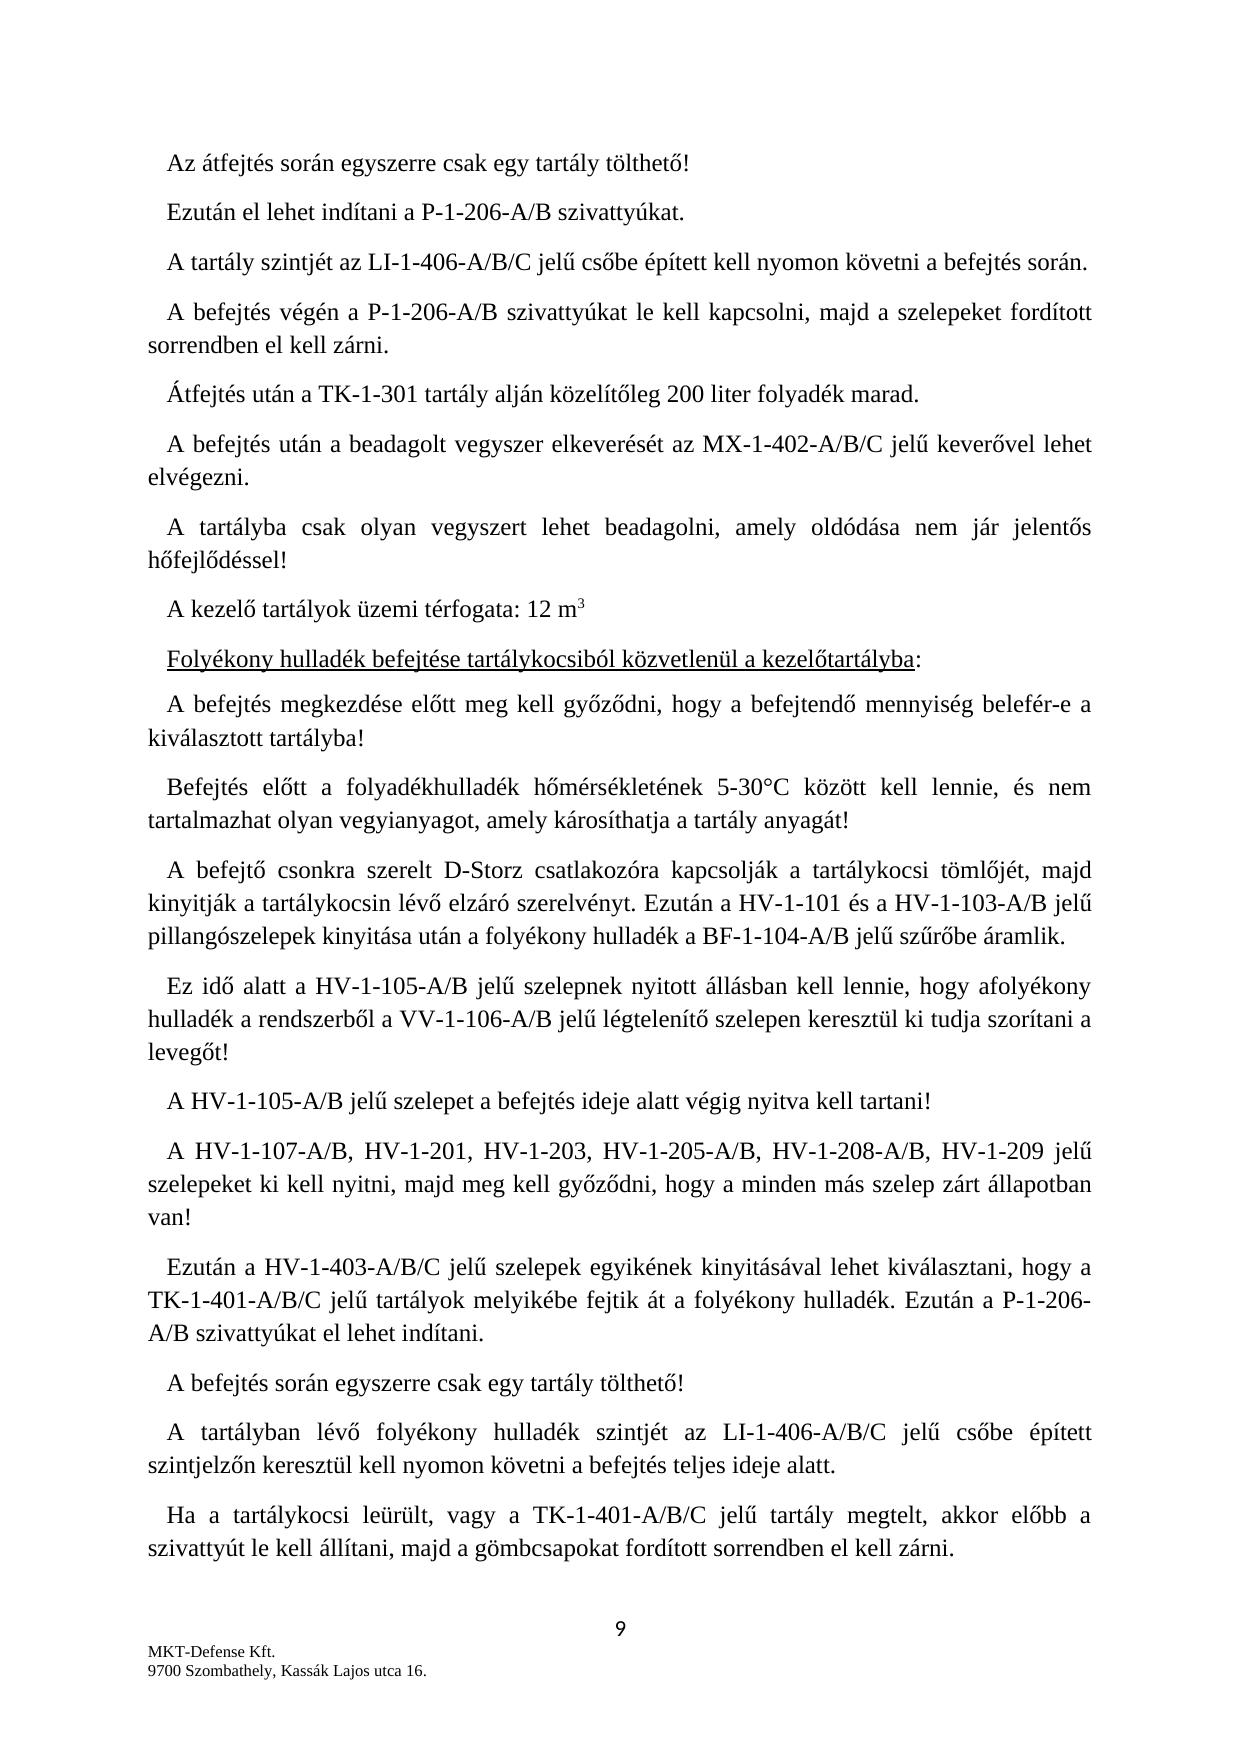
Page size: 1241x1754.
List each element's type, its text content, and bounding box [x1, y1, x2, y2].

text A tartályba csak olyan vegyszert lehet beadagolni, amely oldódása nem jár jelentős hőfejlődéssel! [148, 512, 1093, 573]
text A befejtés során egyszerre csak egy tartály tölthető! [148, 1368, 1093, 1396]
text Ezután a HV-1-403-A/B/C jelű szelepek egyikének kinyitásával lehet kiválasztani, hogy a TK-1-401-A/B/C jelű tartályok melyikébe fejtik át a folyékony hulladék. Ezután a P-1-206-A/B szivattyúkat el lehet indítani. [148, 1252, 1093, 1347]
text A tartályban lévő folyékony hulladék szintjét az LI-1-406-A/B/C jelű csőbe épített szintjelzőn keresztül kell nyomon követni a befejtés teljes ideje alatt. [148, 1417, 1093, 1479]
text Folyékony hulladék befejtése tartálykocsiból közvetlenül a kezelőtartályba: [148, 644, 1093, 673]
text A kezelő tartályok üzemi térfogata: 12 m3 [148, 594, 1093, 623]
text A befejtés után a beadagolt vegyszer elkeverését az MX-1-402-A/B/C jelű keverővel lehet elvégezni. [148, 429, 1093, 491]
text Átfejtés után a TK-1-301 tartály alján közelítőleg 200 liter folyadék marad. [148, 379, 1093, 408]
text A tartály szintjét az LI-1-406-A/B/C jelű csőbe épített kell nyomon követni a befejtés során. [148, 247, 1093, 276]
text A HV-1-107-A/B, HV-1-201, HV-1-203, HV-1-205-A/B, HV-1-208-A/B, HV-1-209 jelű szelepeket ki kell nyitni, majd meg kell győződni, hogy a minden más szelep zárt állapotban van! [148, 1136, 1093, 1231]
text A befejtés megkezdése előtt meg kell győződni, hogy a befejtendő mennyiség belefér-e a kiválasztott tartályba! [148, 689, 1093, 751]
text A HV-1-105-A/B jelű szelepet a befejtés ideje alatt végig nyitva kell tartani! [148, 1086, 1093, 1115]
text Az átfejtés során egyszerre csak egy tartály tölthető! [148, 148, 1093, 176]
text A befejtés végén a P-1-206-A/B szivattyúkat le kell kapcsolni, majd a szelepeket fordított sorrendben el kell zárni. [148, 297, 1093, 358]
text A befejtő csonkra szerelt D-Storz csatlakozóra kapcsolják a tartálykocsi tömlőjét, majd kinyitják a tartálykocsin lévő elzáró szerelvényt. Ezután a HV-1-101 és a HV-1-103-A/B jelű pillangószelepek kinyitása után a folyékony hulladék a BF-1-104-A/B jelű szűrőbe áramlik. [148, 855, 1093, 950]
text Befejtés előtt a folyadékhulladék hőmérsékletének 5-30°C között kell lennie, és nem tartalmazhat olyan vegyianyagot, amely károsíthatja a tartály anyagát! [148, 772, 1093, 834]
text Ez idő alatt a HV-1-105-A/B jelű szelepnek nyitott állásban kell lennie, hogy afolyékony hulladék a rendszerből a VV-1-106-A/B jelű légtelenítő szelepen keresztül ki tudja szorítani a levegőt! [148, 971, 1093, 1066]
text Ezután el lehet indítani a P-1-206-A/B szivattyúkat. [148, 197, 1093, 226]
text Ha a tartálykocsi leürült, vagy a TK-1-401-A/B/C jelű tartály megtelt, akkor előbb a szivattyút le kell állítani, majd a gömbcsapokat fordított sorrendben el kell zárni. [148, 1500, 1093, 1562]
